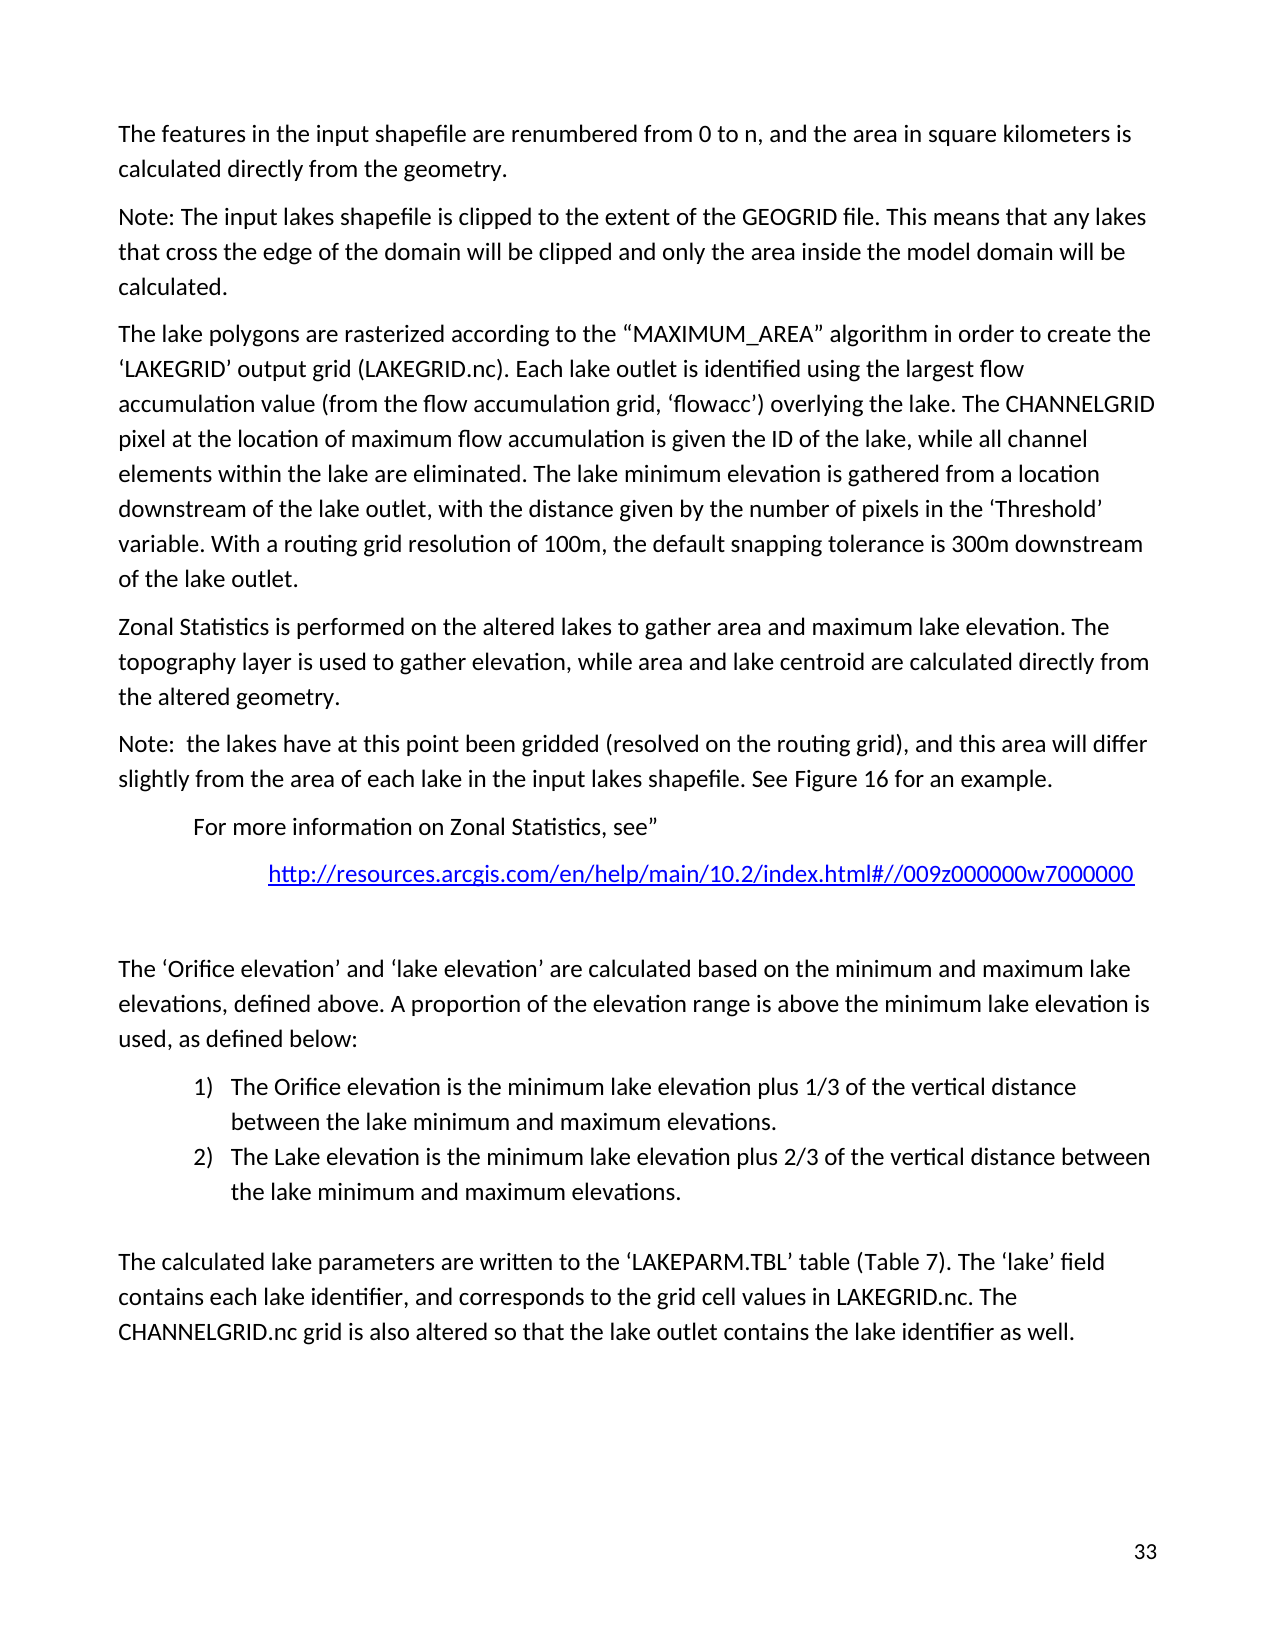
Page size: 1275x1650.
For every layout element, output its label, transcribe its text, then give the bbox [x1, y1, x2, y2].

list The Lake elevation is the minimum lake elevation plus 2/3 of the vertical distance between the lake minimum and maximum elevations. [193, 1141, 1157, 1206]
text The features in the input shapefile are renumbered from 0 to n, and the area in square kilometers is calculated directly from the geometry. [118, 118, 1157, 184]
list The calculated lake parameters are written to the ‘LAKEPARM.TBL’ table (Table 7). The ‘lake’ field contains each lake identifier, and corresponds to the grid cell values in LAKEGRID.nc. The CHANNELGRID.nc grid is also altered so that the lake outlet contains the lake identifier as well. [118, 1246, 1157, 1346]
text The lake polygons are rasterized according to the “MAXIMUM_AREA” algorithm in order to create the ‘LAKEGRID’ output grid (LAKEGRID.nc). Each lake outlet is identified using the largest flow accumulation value (from the flow accumulation grid, ‘flowacc’) overlying the lake. The CHANNELGRID pixel at the location of maximum flow accumulation is given the ID of the lake, while all channel elements within the lake are eliminated. The lake minimum elevation is gathered from a location downstream of the lake outlet, with the distance given by the number of pixels in the ‘Threshold’ variable. With a routing grid resolution of 100m, the default snapping tolerance is 300m downstream of the lake outlet. [118, 318, 1157, 594]
text Note: the lakes have at this point been gridded (resolved on the routing grid), and this area will differ slightly from the area of each lake in the input lakes shapefile. See Figure 16 for an example. [118, 728, 1157, 794]
text http://resources.arcgis.com/en/help/main/10.2/index.html#//009z000000w7000000 [268, 858, 1157, 889]
text Note: The input lakes shapefile is clipped to the extent of the GEOGRID file. This means that any lakes that cross the edge of the domain will be clipped and only the area inside the model domain will be calculated. [118, 201, 1157, 301]
text Zonal Statistics is performed on the altered lakes to gather area and maximum lake elevation. The topography layer is used to gather elevation, while area and lake centroid are calculated directly from the altered geometry. [118, 611, 1157, 711]
text For more information on Zonal Statistics, see” [193, 811, 1157, 841]
text The ‘Orifice elevation’ and ‘lake elevation’ are calculated based on the minimum and maximum lake elevations, defined above. A proportion of the elevation range is above the minimum lake elevation is used, as defined below: [118, 953, 1157, 1054]
list The Orifice elevation is the minimum lake elevation plus 1/3 of the vertical distance between the lake minimum and maximum elevations. [193, 1071, 1157, 1136]
